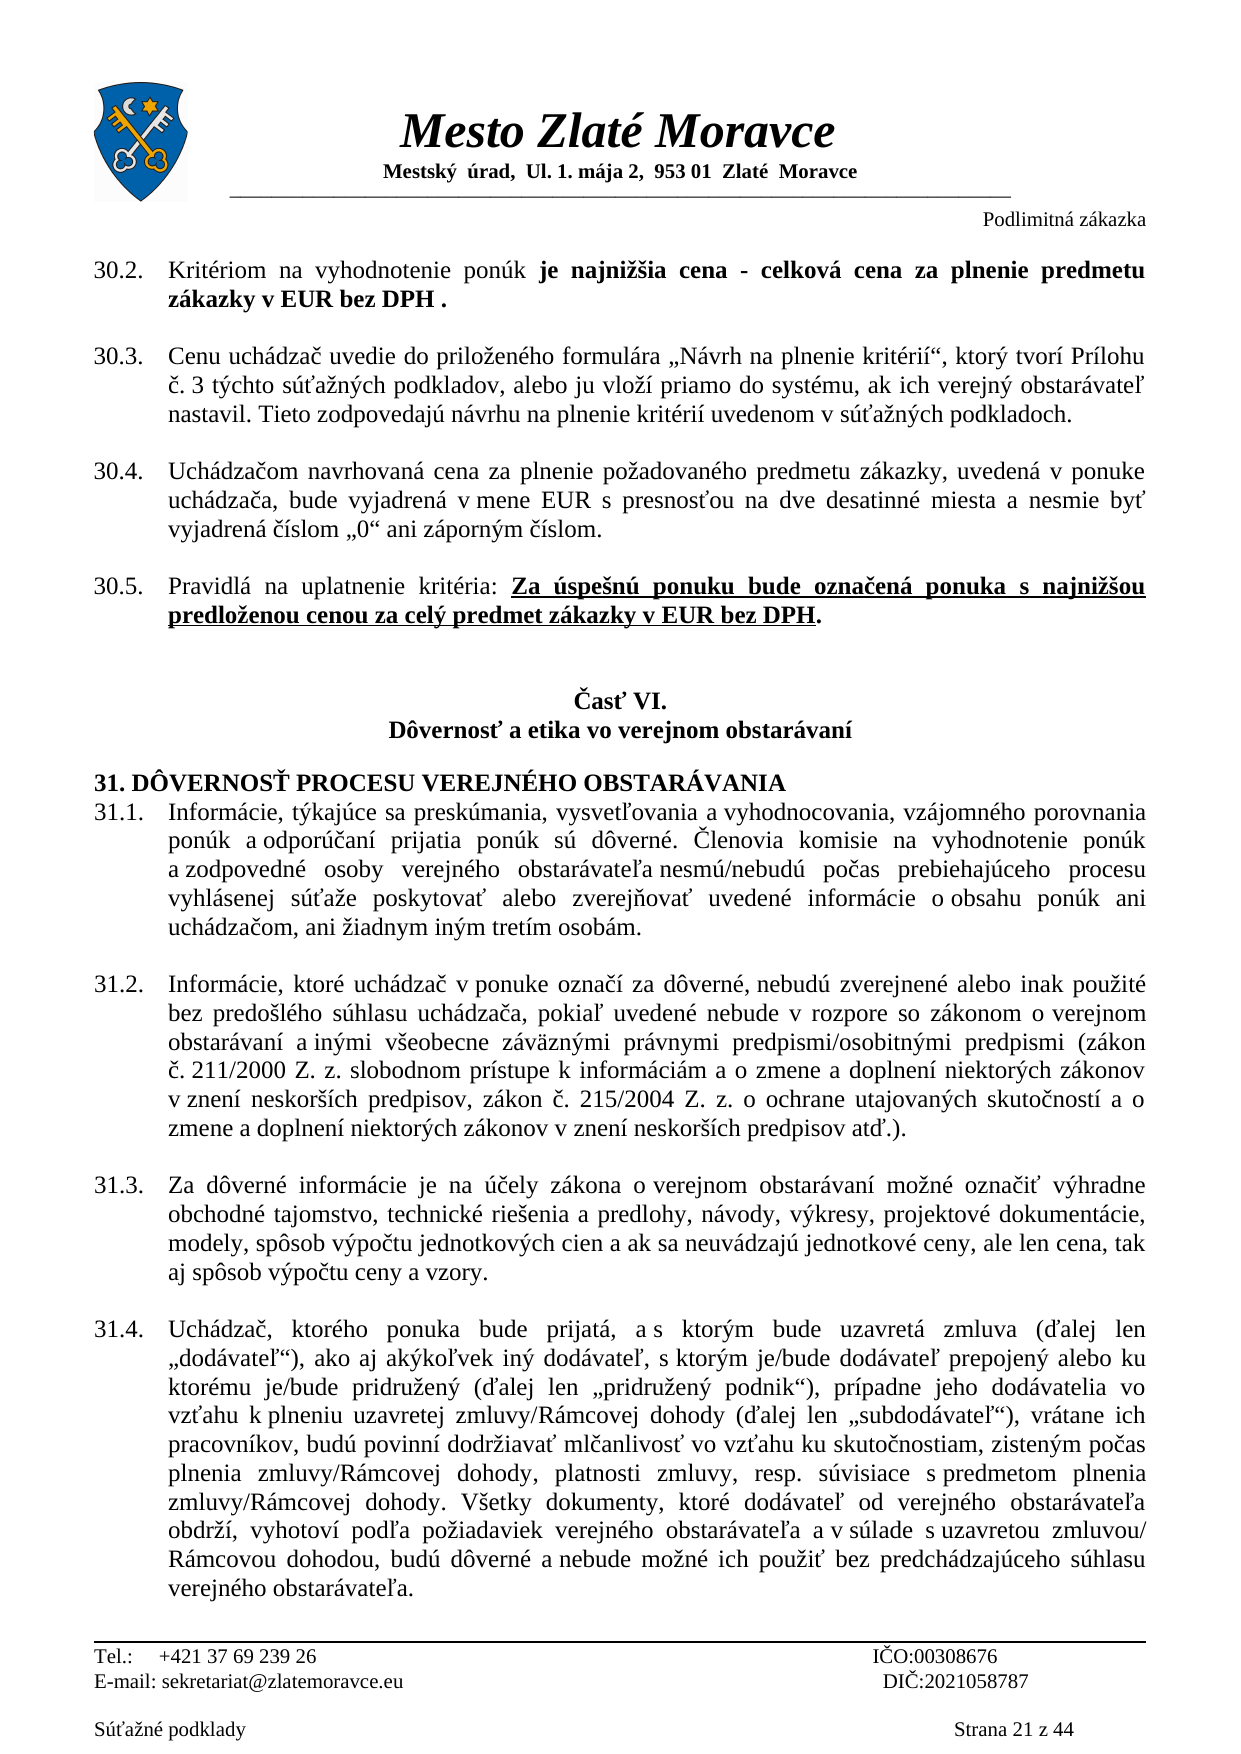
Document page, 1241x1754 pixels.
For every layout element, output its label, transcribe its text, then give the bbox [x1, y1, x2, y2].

picture [93, 82, 188, 202]
list DÔVERNOSŤ PROCESU VEREJNÉHO OBSTARÁVANIA [94, 768, 1146, 797]
subtitle Dôvernosť a etika vo verejnom obstarávaní [94, 715, 1146, 744]
list Pravidlá na uplatnenie kritéria: Za úspešnú ponuku bude označená ponuka s najnižšou predloženou cenou za celý predmet zákazky v EUR bez DPH. [93, 571, 1146, 629]
list Cenu uchádzač uvedie do priloženého formulára „Návrh na plnenie kritérií“, ktorý tvorí Prílohu č. 3 týchto súťažných podkladov, alebo ju vloží priamo do systému, ak ich verejný obstarávateľ nastavil. Tieto zodpovedajú návrhu na plnenie kritérií uvedenom v súťažných podkladoch. [93, 341, 1146, 427]
list Uchádzač, ktorého ponuka bude prijatá, a s ktorým bude uzavretá zmluva (ďalej len „dodávateľ“), ako aj akýkoľvek iný dodávateľ, s ktorým je/bude dodávateľ prepojený alebo ku ktorému je/bude pridružený (ďalej len „pridružený podnik“), prípadne jeho dodávatelia vo vzťahu k plneniu uzavretej zmluvy/Rámcovej dohody (ďalej len „subdodávateľ“), vrátane ich pracovníkov, budú povinní dodržiavať mlčanlivosť vo vzťahu ku skutočnostiam, zisteným počas plnenia zmluvy/Rámcovej dohody, platnosti zmluvy, resp. súvisiace s predmetom plnenia zmluvy/Rámcovej dohody. Všetky dokumenty, ktoré dodávateľ od verejného obstarávateľa obdrží, vyhotoví podľa požiadaviek verejného obstarávateľa a v súlade s uzavretou zmluvou/ Rámcovou dohodou, budú dôverné a nebude možné ich použiť bez predchádzajúceho súhlasu verejného obstarávateľa. [94, 1314, 1146, 1602]
list Informácie, týkajúce sa preskúmania, vysvetľovania a vyhodnocovania, vzájomného porovnania ponúk a odporúčaní prijatia ponúk sú dôverné. Členovia komisie na vyhodnotenie ponúk a zodpovedné osoby verejného obstarávateľa nesmú/nebudú počas prebiehajúceho procesu vyhlásenej súťaže poskytovať alebo zverejňovať uvedené informácie o obsahu ponúk ani uchádzačom, ani žiadnym iným tretím osobám. [94, 797, 1146, 940]
list Informácie, ktoré uchádzač v ponuke označí za dôverné, nebudú zverejnené alebo inak použité bez predošlého súhlasu uchádzača, pokiaľ uvedené nebude v rozpore so zákonom o verejnom obstarávaní a inými všeobecne záväznými právnymi predpismi/osobitnými predpismi (zákon č. 211/2000 Z. z. slobodnom prístupe k informáciám a o zmene a doplnení niektorých zákonov v znení neskorších predpisov, zákon č. 215/2004 Z. z. o ochrane utajovaných skutočností a o zmene a doplnení niektorých zákonov v znení neskorších predpisov atď.). [94, 969, 1146, 1142]
list Za dôverné informácie je na účely zákona o verejnom obstarávaní možné označiť výhradne obchodné tajomstvo, technické riešenia a predlohy, návody, výkresy, projektové dokumentácie, modely, spôsob výpočtu jednotkových cien a ak sa neuvádzajú jednotkové ceny, ale len cena, tak aj spôsob výpočtu ceny a vzory. [94, 1170, 1146, 1285]
subtitle Časť VI. [94, 686, 1146, 715]
list Kritériom na vyhodnotenie ponúk je najnižšia cena - celková cena za plnenie predmetu zákazky v EUR bez DPH . [93, 255, 1146, 312]
list Uchádzačom navrhovaná cena za plnenie požadovaného predmetu zákazky, uvedená v ponuke uchádzača, bude vyjadrená v mene EUR s presnosťou na dve desatinné miesta a nesmie byť vyjadrená číslom „0“ ani záporným číslom. [93, 456, 1146, 542]
